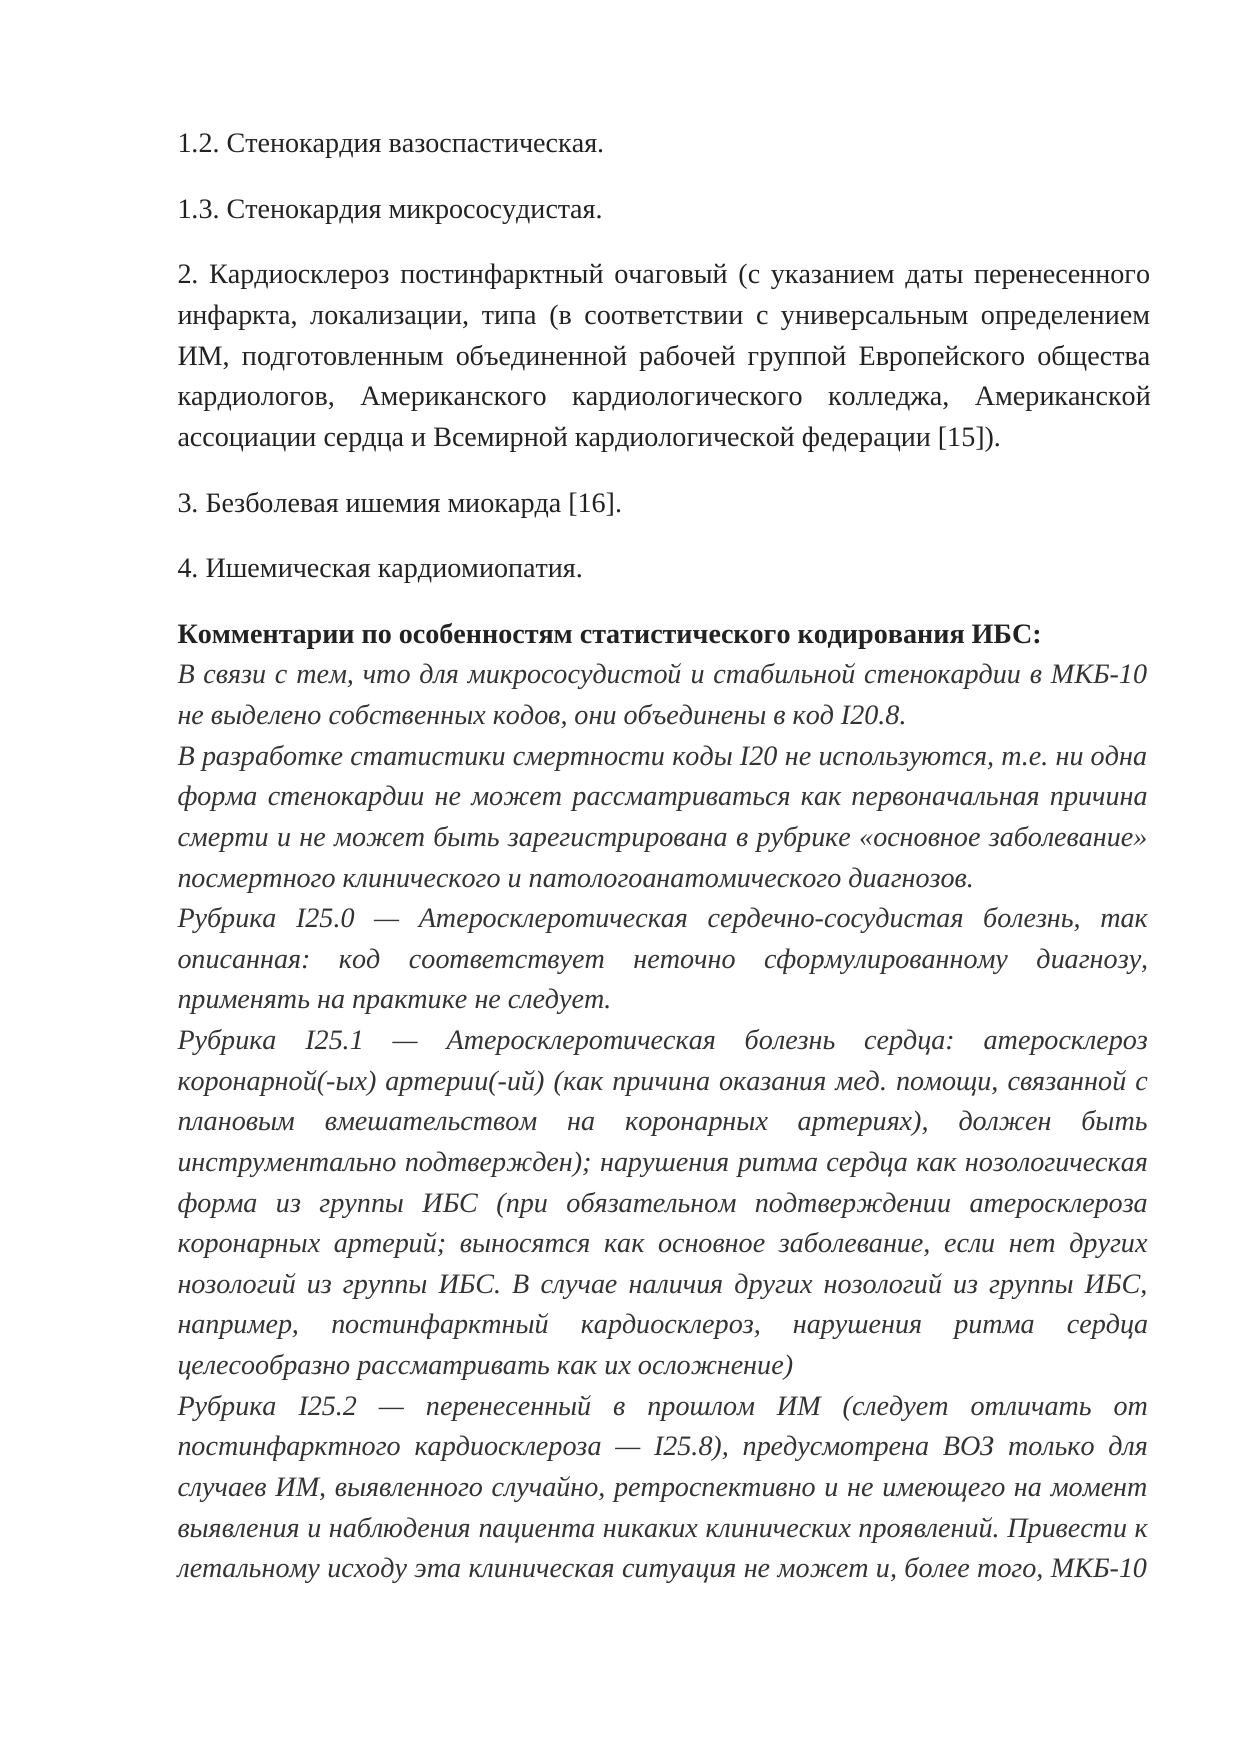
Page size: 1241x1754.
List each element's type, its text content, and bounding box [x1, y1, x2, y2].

text 1.3. Стенокардия микрососудистая. [177, 184, 1152, 224]
text 1.2. Стенокардия вазоспастическая. [177, 118, 1152, 159]
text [177, 1381, 1152, 1584]
text Рубрика I25.0 — Атеросклеротическая сердечно-сосудистая болезнь, так описанная: код соответствует неточно сформулированному диагнозу, применять на практике не следует. [177, 893, 1152, 1015]
text В разработке статистики смертности коды I20 не используются, т.е. ни одна форма стенокардии не может рассматриваться как первоначальная причина смерти и не может быть зарегистрирована в рубрике «основное заболевание» посмертного клинического и патологоанатомического диагнозов. [177, 731, 1152, 893]
text 3. Безболевая ишемия миокарда [16]. [177, 477, 1152, 518]
text В связи с тем, что для микрососудистой и стабильной стенокардии в МКБ-10 не выделено собственных кодов, они объединены в код I20.8. [177, 649, 1152, 731]
text Комментарии по особенностям статистического кодирования ИБС: [177, 609, 1152, 649]
text 4. Ишемическая кардиомиопатия. [177, 543, 1152, 584]
text 2. Кардиосклероз постинфарктный очаговый (с указанием даты перенесенного инфаркта, локализации, типа (в соответствии с универсальным определением ИМ, подготовленным объединенной рабочей группой Европейского общества кардиологов, Американского кардиологического колледжа, Американской ассоциации сердца и Всемирной кардиологической федерации [15]). [177, 249, 1152, 452]
text Рубрика I25.1 — Атеросклеротическая болезнь сердца: атеросклероз коронарной(-ых) артерии(-ий) (как причина оказания мед. помощи, связанной с плановым вмешательством на коронарных артериях), должен быть инструментально подтвержден); нарушения ритма сердца как нозологическая форма из группы ИБС (при обязательном подтверждении атеросклероза коронарных артерий; выносятся как основное заболевание, если нет других нозологий из группы ИБС. В случае наличия других нозологий из группы ИБС, например, постинфарктный кардиосклероз, нарушения ритма сердца целесообразно рассматривать как их осложнение) [177, 1015, 1152, 1381]
